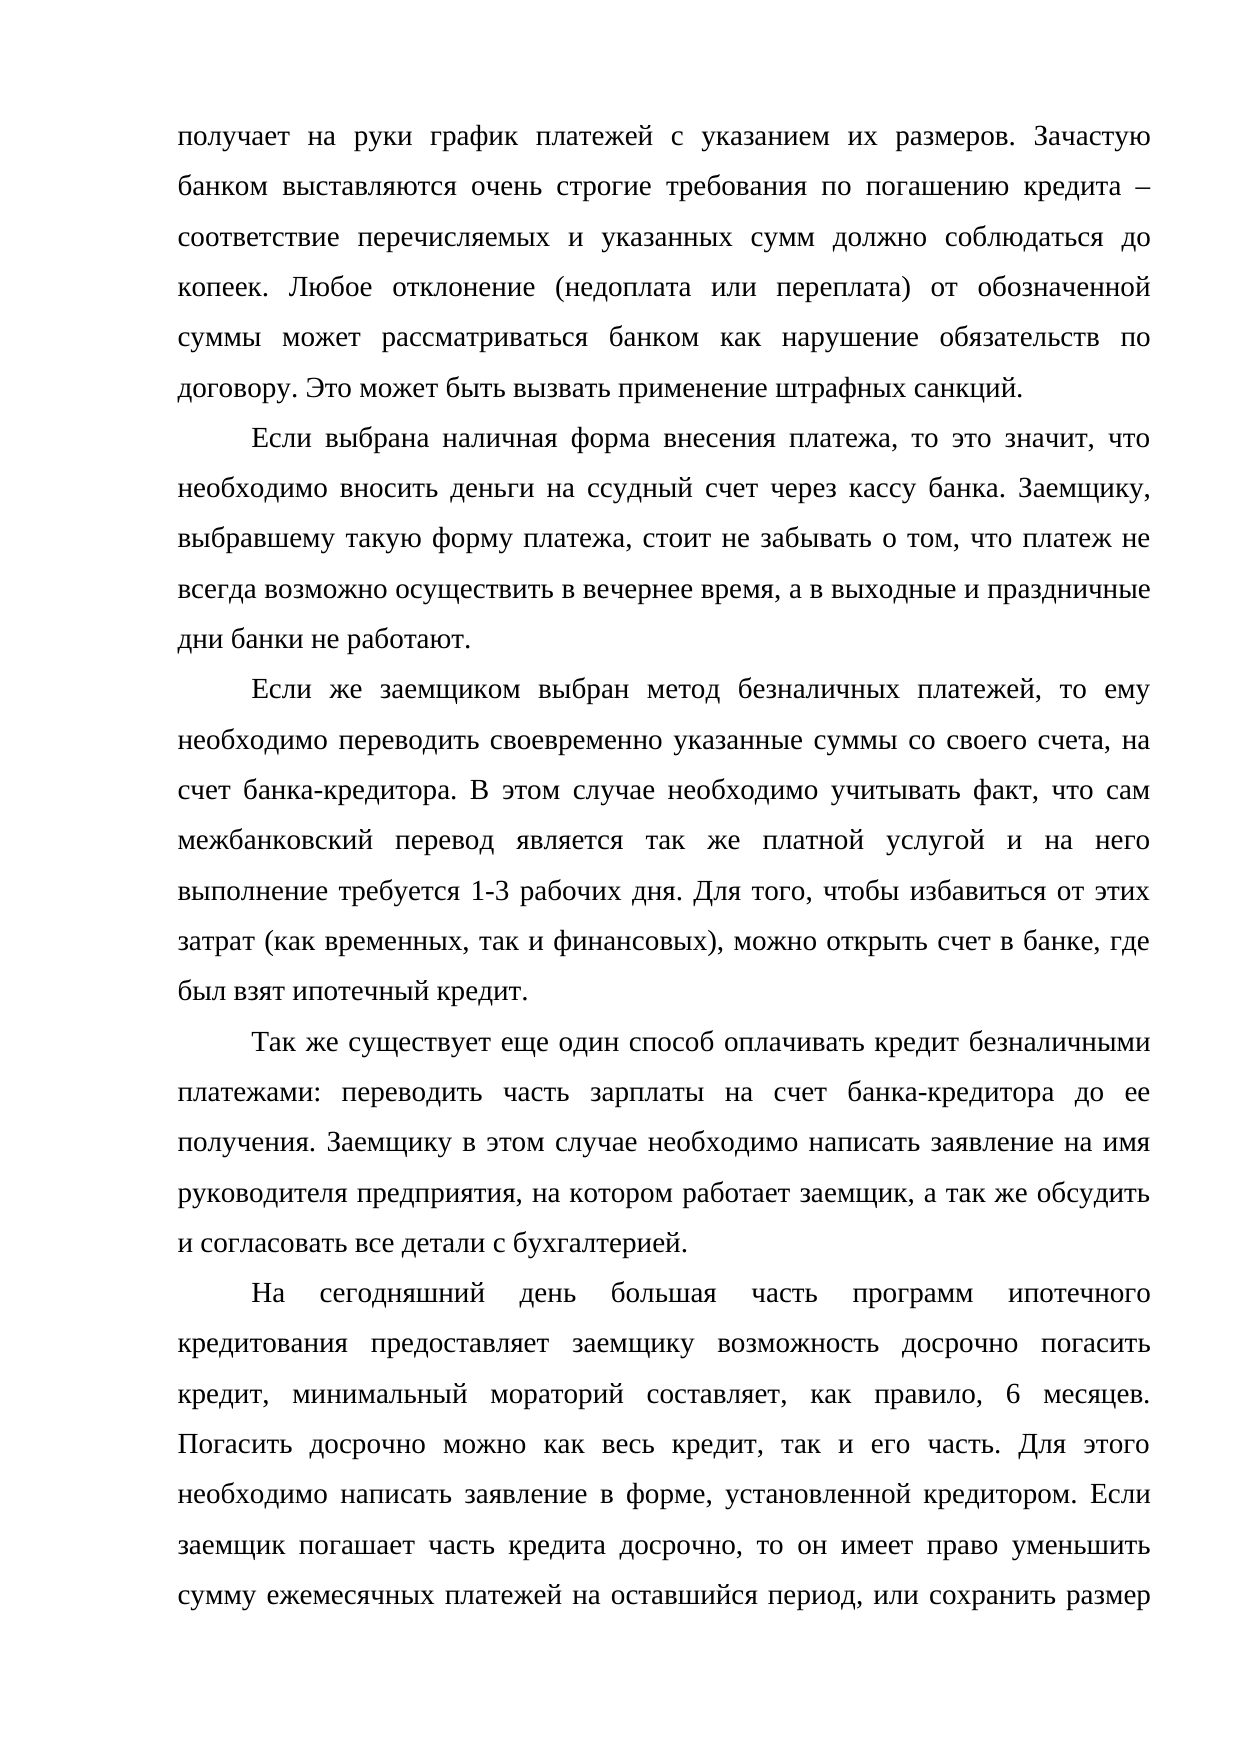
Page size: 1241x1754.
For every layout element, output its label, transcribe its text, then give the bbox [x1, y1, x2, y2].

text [177, 1275, 1152, 1611]
text Так же существует еще один способ оплачивать кредит безналичными платежами: переводить часть зарплаты на счет банка-кредитора до ее получения. Заемщику в этом случае необходимо написать заявление на имя руководителя предприятия, на котором работает заемщик, а так же обсудить и согласовать все детали с бухгалтерией. [177, 1024, 1152, 1258]
text Если выбрана наличная форма внесения платежа, то это значит, что необходимо вносить деньги на ссудный счет через кассу банка. Заемщику, выбравшему такую форму платежа, стоит не забывать о том, что платеж не всегда возможно осуществить в вечернее время, а в выходные и праздничные дни банки не работают. [177, 420, 1152, 655]
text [177, 118, 1152, 403]
text Если же заемщиком выбран метод безналичных платежей, то ему необходимо переводить своевременно указанные суммы со своего счета, на счет банка-кредитора. В этом случае необходимо учитывать факт, что сам межбанковский перевод является так же платной услугой и на него выполнение требуется 1-3 рабочих дня. Для того, чтобы избавиться от этих затрат (как временных, так и финансовых), можно открыть счет в банке, где был взят ипотечный кредит. [177, 672, 1152, 1007]
